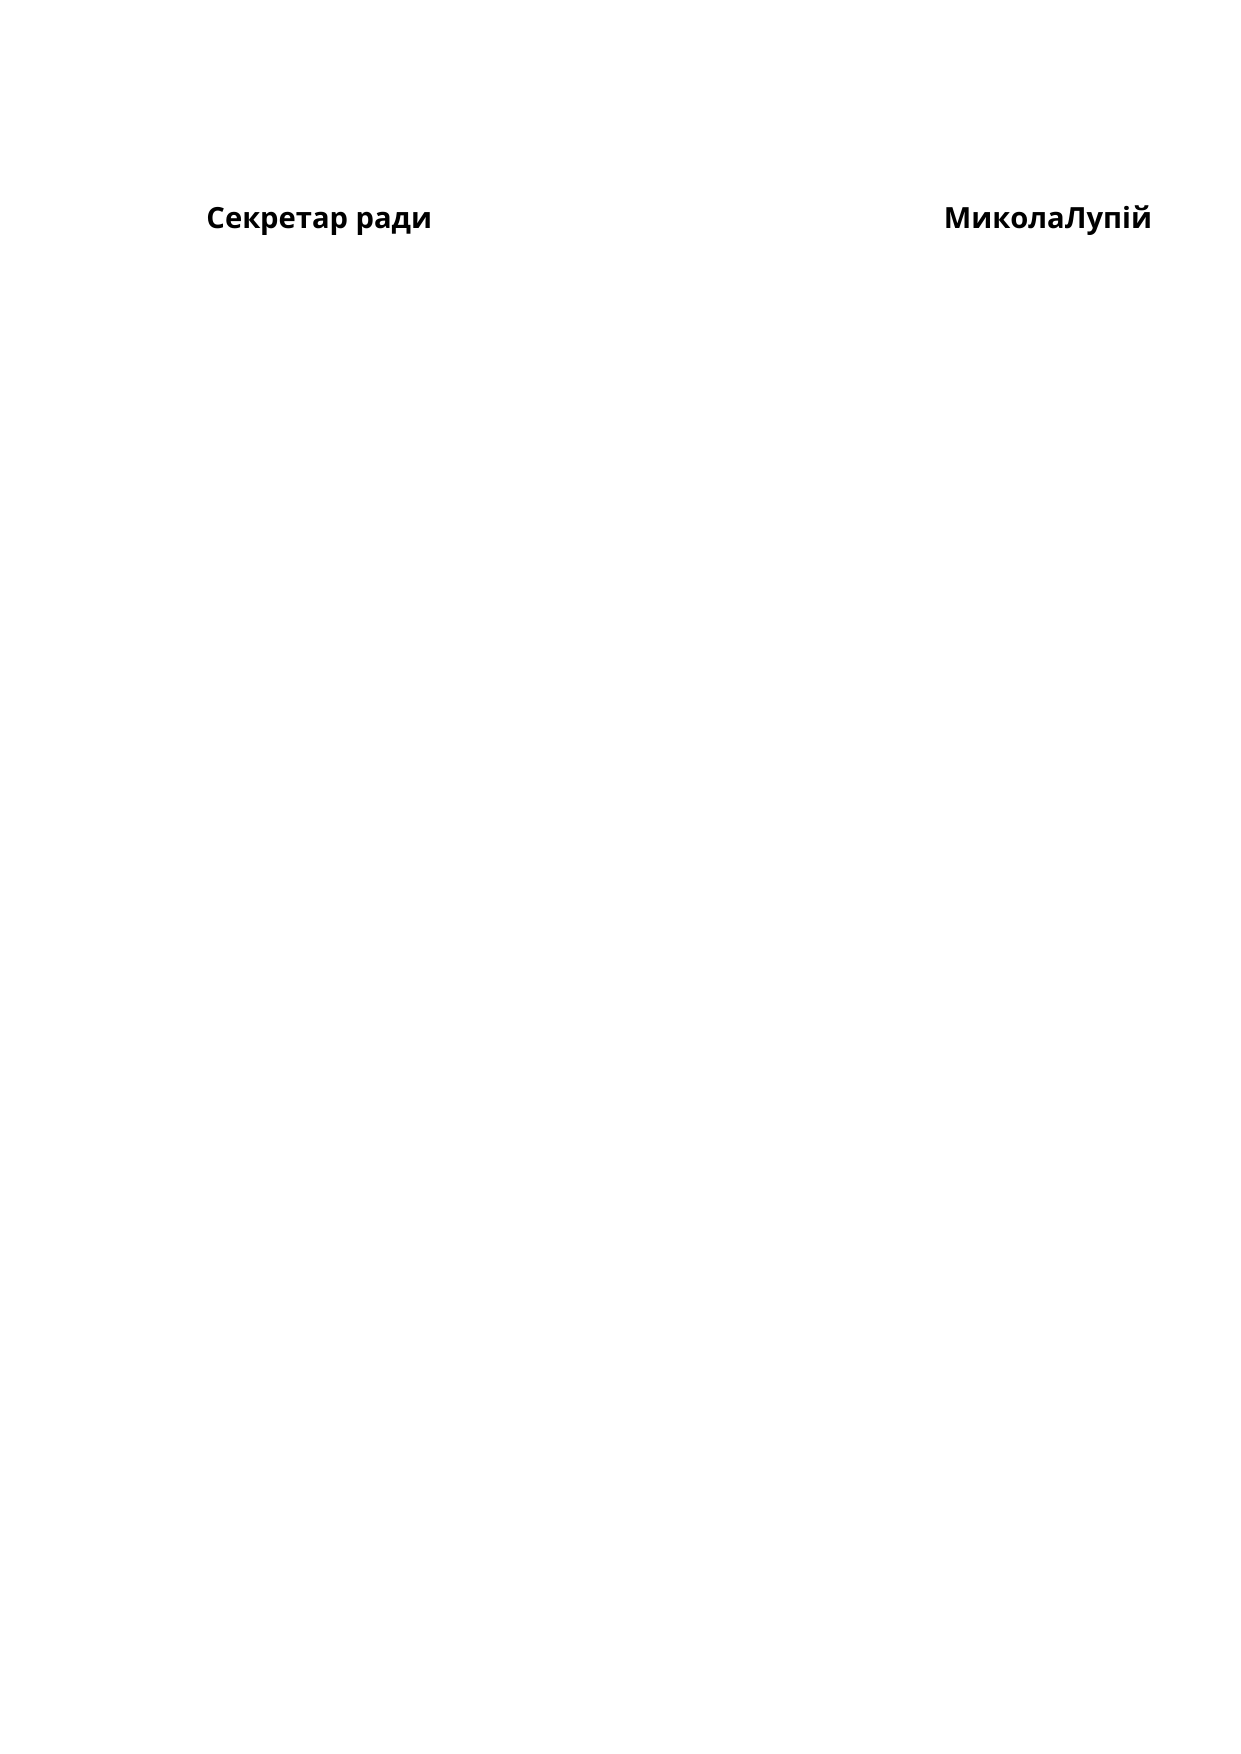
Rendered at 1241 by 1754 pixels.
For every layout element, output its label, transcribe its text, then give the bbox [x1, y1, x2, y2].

text Секретар ради МиколаЛупій [177, 197, 1181, 237]
